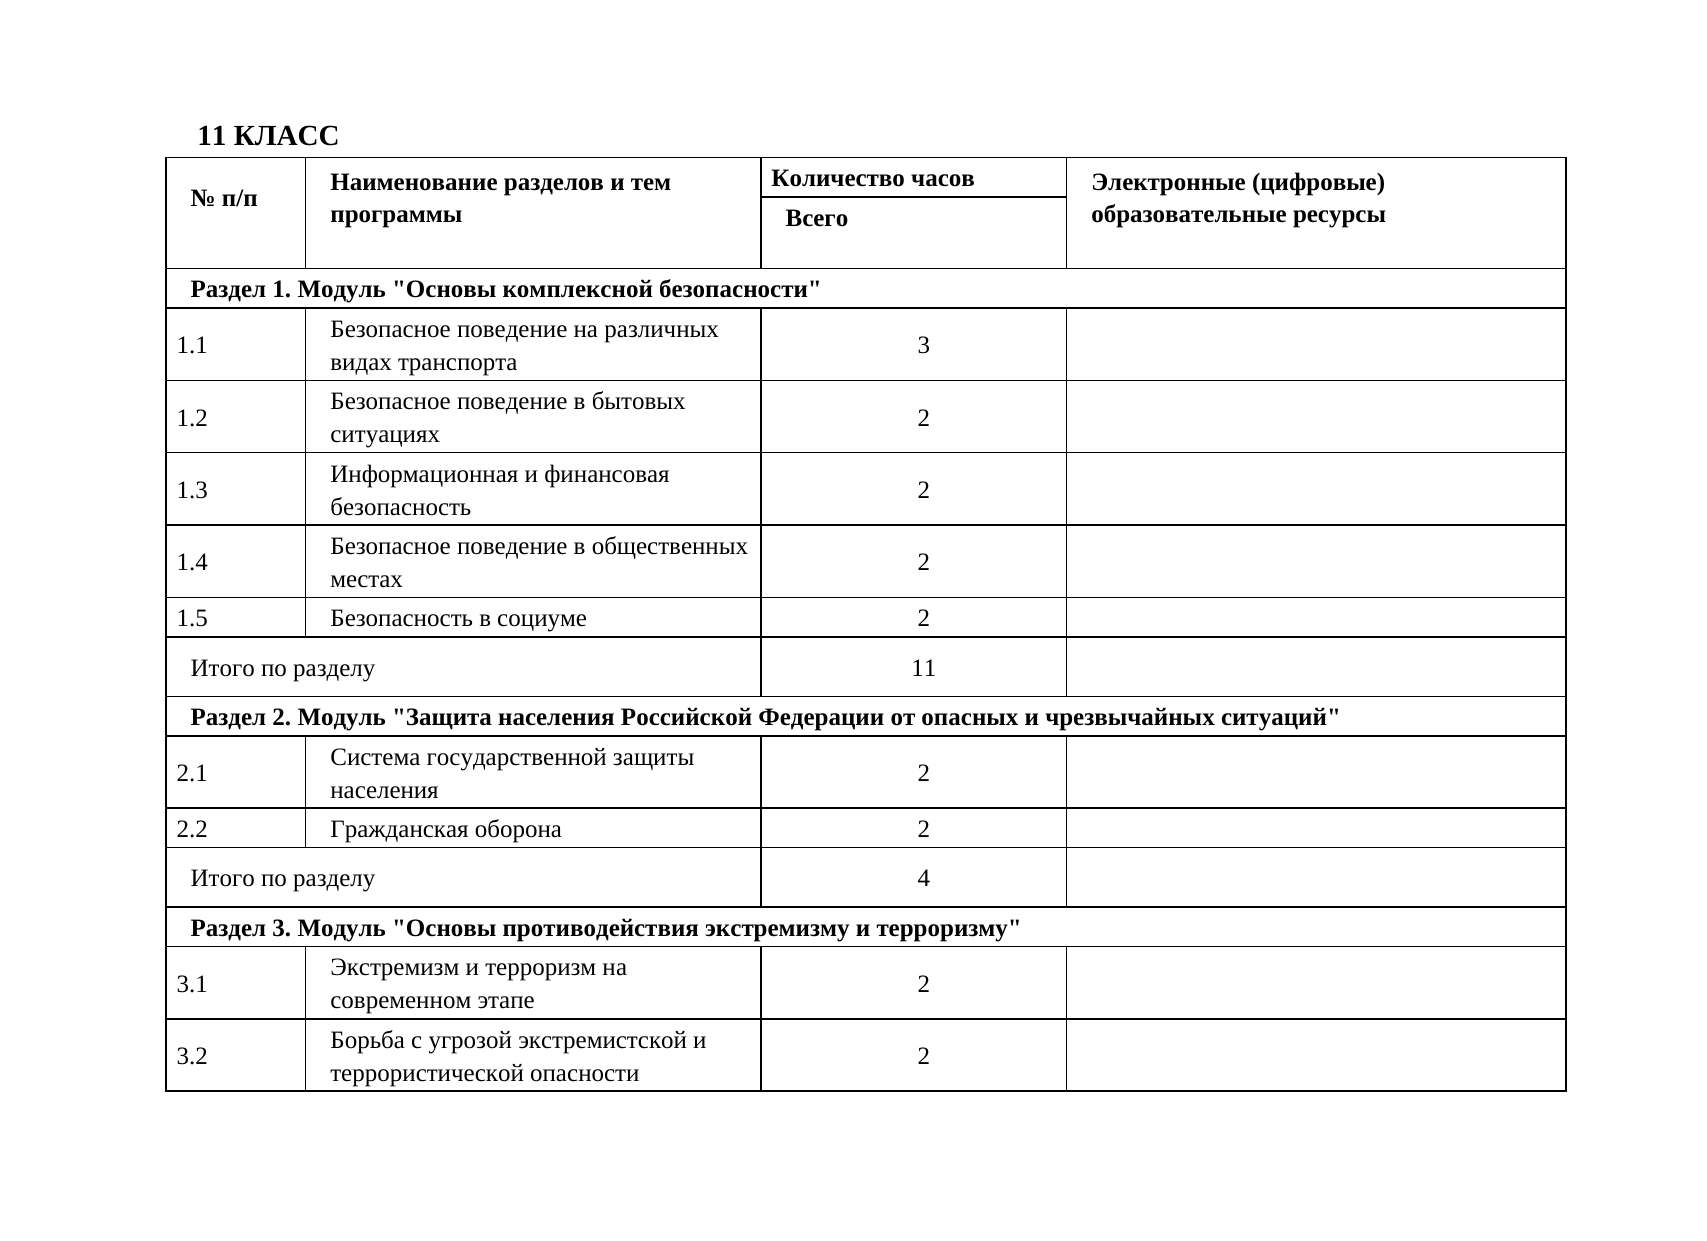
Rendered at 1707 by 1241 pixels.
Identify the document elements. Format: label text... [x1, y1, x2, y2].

table_header № п/п [167, 158, 305, 268]
table_cell Итого по разделу [167, 848, 760, 906]
table_cell [1067, 809, 1565, 847]
table_cell 3 [762, 309, 1066, 379]
table_cell 1.2 [167, 381, 305, 452]
table_cell [1067, 947, 1565, 1018]
table_cell Раздел 3. Модуль "Основы противодействия экстремизму и терроризму" [167, 908, 1565, 946]
table_cell [1067, 737, 1565, 807]
table_cell 4 [762, 848, 1066, 906]
table_cell 2 [762, 1020, 1066, 1090]
table_cell [1067, 309, 1565, 379]
table_cell 2 [762, 947, 1066, 1018]
table_cell [1067, 848, 1565, 906]
table_cell 2 [762, 598, 1066, 636]
table_cell Безопасное поведение в общественных местах [306, 526, 760, 597]
text 11 КЛАСС [190, 118, 1618, 152]
table_cell Раздел 2. Модуль "Защита населения Российской Федерации от опасных и чрезвычайных ситуаций" [167, 697, 1565, 735]
table_cell 2.1 [167, 737, 305, 807]
table_header Наименование разделов и тем программы [306, 158, 760, 268]
table_cell 1.1 [167, 309, 305, 379]
table_cell Всего [762, 198, 1066, 268]
table_cell Безопасное поведение в бытовых ситуациях [306, 381, 760, 452]
table_cell Информационная и финансовая безопасность [306, 453, 760, 524]
table_cell Безопасное поведение на различных видах транспорта [306, 309, 760, 379]
table_cell 2 [762, 526, 1066, 597]
table_header Количество часов [762, 158, 1066, 196]
table_cell 2 [762, 381, 1066, 452]
table_cell [1067, 526, 1565, 597]
table_cell 1.3 [167, 453, 305, 524]
table_cell 11 [762, 638, 1066, 696]
table_cell 3.2 [167, 1020, 305, 1090]
table_cell Безопасность в социуме [306, 598, 760, 636]
table_cell 2 [762, 737, 1066, 807]
table_cell 3.1 [167, 947, 305, 1018]
table_cell 2 [762, 453, 1066, 524]
table_cell Раздел 1. Модуль "Основы комплексной безопасности" [167, 269, 1565, 307]
table_cell 1.4 [167, 526, 305, 597]
table_cell Гражданская оборона [306, 809, 760, 847]
table_cell [1067, 453, 1565, 524]
table_cell 1.5 [167, 598, 305, 636]
table_cell Борьба с угрозой экстремистской и террористической опасности [306, 1020, 760, 1090]
table_cell Итого по разделу [167, 638, 760, 696]
table_cell [1067, 598, 1565, 636]
table_cell 2 [762, 809, 1066, 847]
table_cell [1067, 381, 1565, 452]
table_header Электронные (цифровые) образовательные ресурсы [1067, 158, 1565, 268]
table_cell Экстремизм и терроризм на современном этапе [306, 947, 760, 1018]
table_cell 2.2 [167, 809, 305, 847]
table_cell Система государственной защиты населения [306, 737, 760, 807]
table_cell [1067, 638, 1565, 696]
table_cell [1067, 1020, 1565, 1090]
